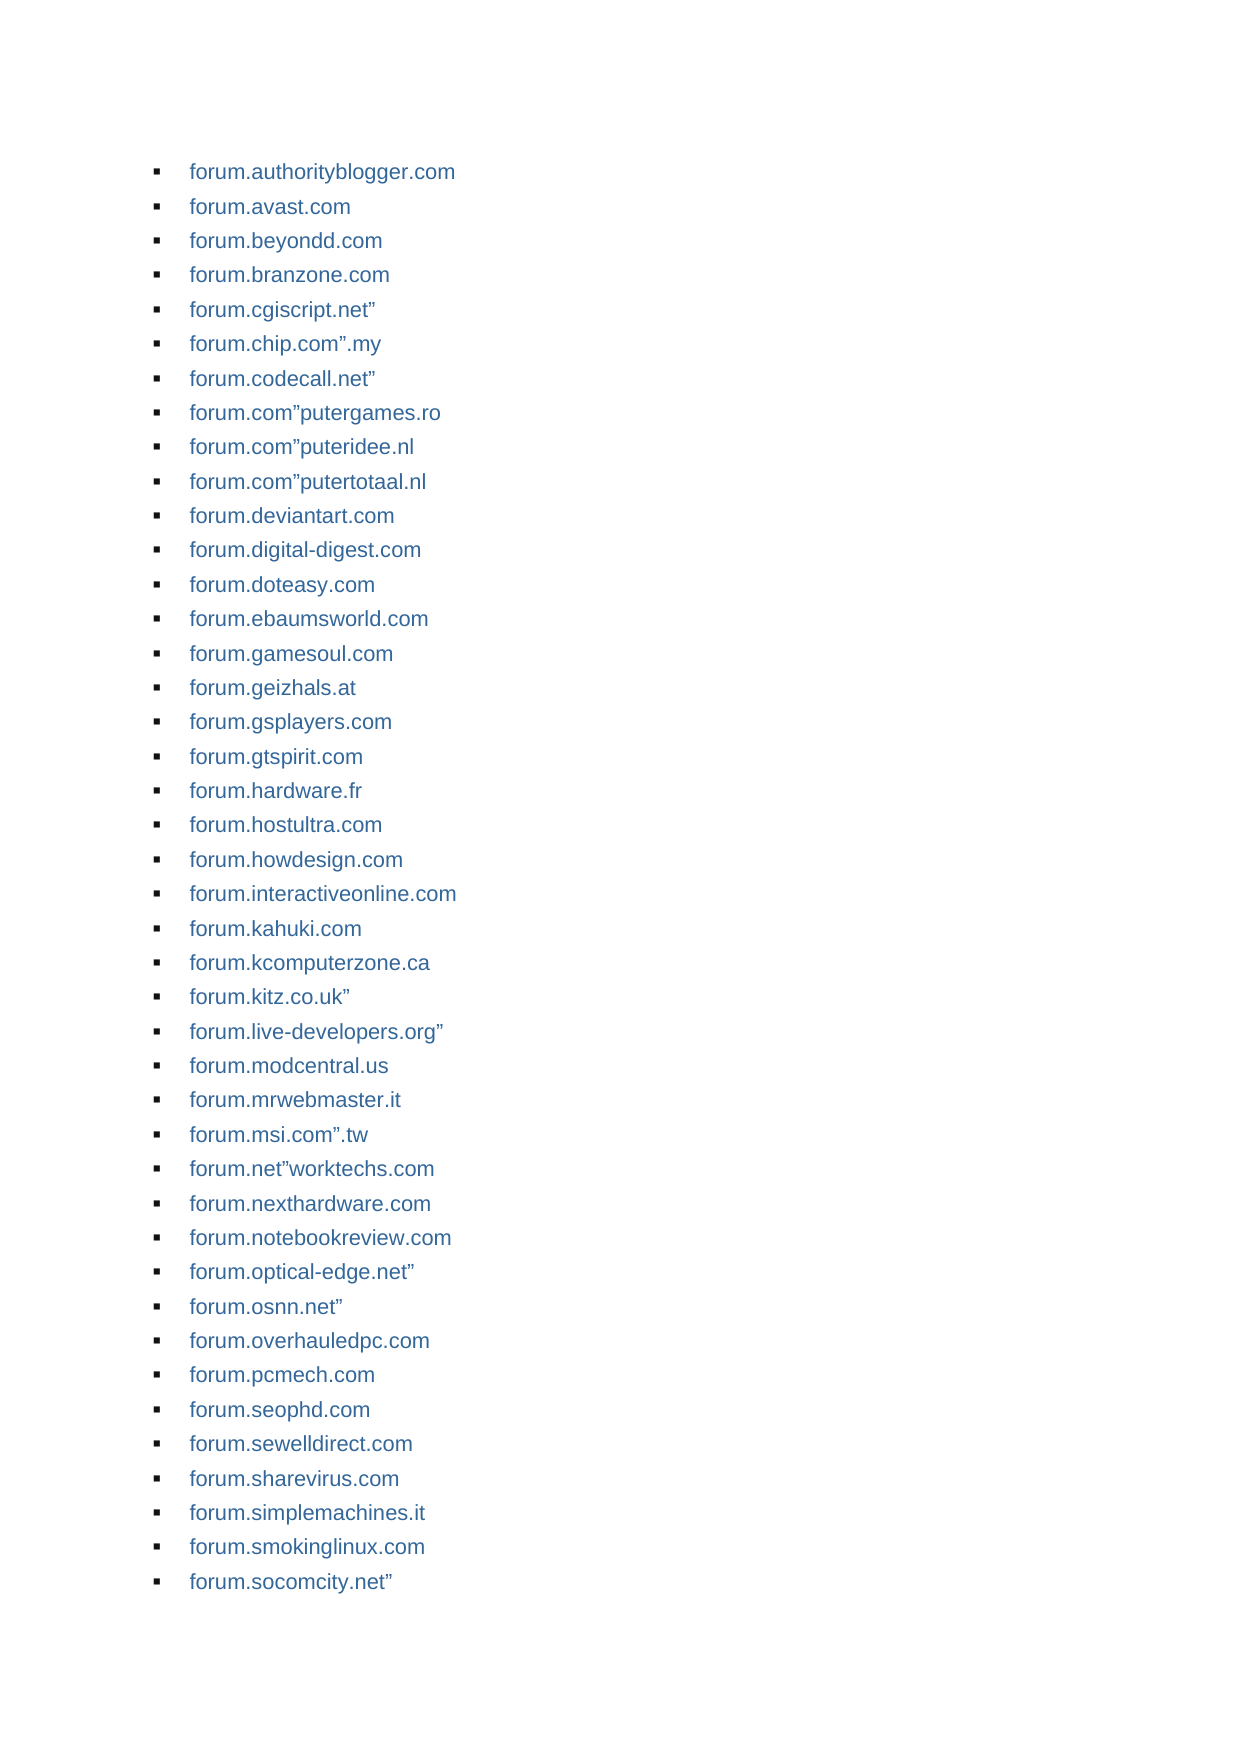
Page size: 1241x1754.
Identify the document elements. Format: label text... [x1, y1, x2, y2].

list forum.msi.com”.tw [152, 1112, 1090, 1147]
list forum.ebaumsworld.com [152, 597, 1090, 631]
list forum.kcomputerzone.ca [152, 941, 1090, 975]
list forum.pcmech.com [152, 1353, 1090, 1387]
list forum.com”putertotaal.nl [152, 459, 1090, 494]
list forum.howdesign.com [152, 837, 1090, 872]
list forum.sharevirus.com [152, 1456, 1090, 1491]
list forum.hardware.fr [152, 769, 1090, 803]
list forum.chip.com”.my [152, 322, 1090, 356]
list forum.notebookreview.com [152, 1216, 1090, 1250]
list forum.kitz.co.uk” [152, 975, 1090, 1009]
list forum.interactiveonline.com [152, 872, 1090, 906]
list forum.com”putergames.ro [152, 391, 1090, 425]
list forum.gtspirit.com [152, 734, 1090, 769]
list forum.live-developers.org” [152, 1009, 1090, 1044]
list forum.gamesoul.com [152, 631, 1090, 666]
list forum.simplemachines.it [152, 1491, 1090, 1525]
list forum.authorityblogger.com [152, 150, 1090, 184]
list forum.osnn.net” [152, 1284, 1090, 1319]
list forum.codecall.net” [152, 356, 1090, 391]
list forum.beyondd.com [152, 219, 1090, 253]
list forum.gsplayers.com [152, 700, 1090, 734]
list forum.avast.com [152, 184, 1090, 219]
list forum.socomcity.net” [152, 1559, 1090, 1594]
list forum.nexthardware.com [152, 1181, 1090, 1216]
list forum.doteasy.com [152, 562, 1090, 597]
list forum.smokinglinux.com [152, 1525, 1090, 1559]
list forum.overhauledpc.com [152, 1319, 1090, 1353]
list forum.branzone.com [152, 253, 1090, 287]
list forum.optical-edge.net” [152, 1250, 1090, 1284]
list forum.digital-digest.com [152, 528, 1090, 562]
list forum.deviantart.com [152, 494, 1090, 528]
list forum.seophd.com [152, 1387, 1090, 1422]
list forum.modcentral.us [152, 1044, 1090, 1078]
list forum.mrwebmaster.it [152, 1078, 1090, 1112]
list forum.kahuki.com [152, 906, 1090, 941]
list forum.hostultra.com [152, 803, 1090, 837]
list forum.sewelldirect.com [152, 1422, 1090, 1456]
list forum.net”worktechs.com [152, 1147, 1090, 1181]
list forum.cgiscript.net” [152, 287, 1090, 322]
list forum.com”puteridee.nl [152, 425, 1090, 459]
list forum.geizhals.at [152, 666, 1090, 700]
